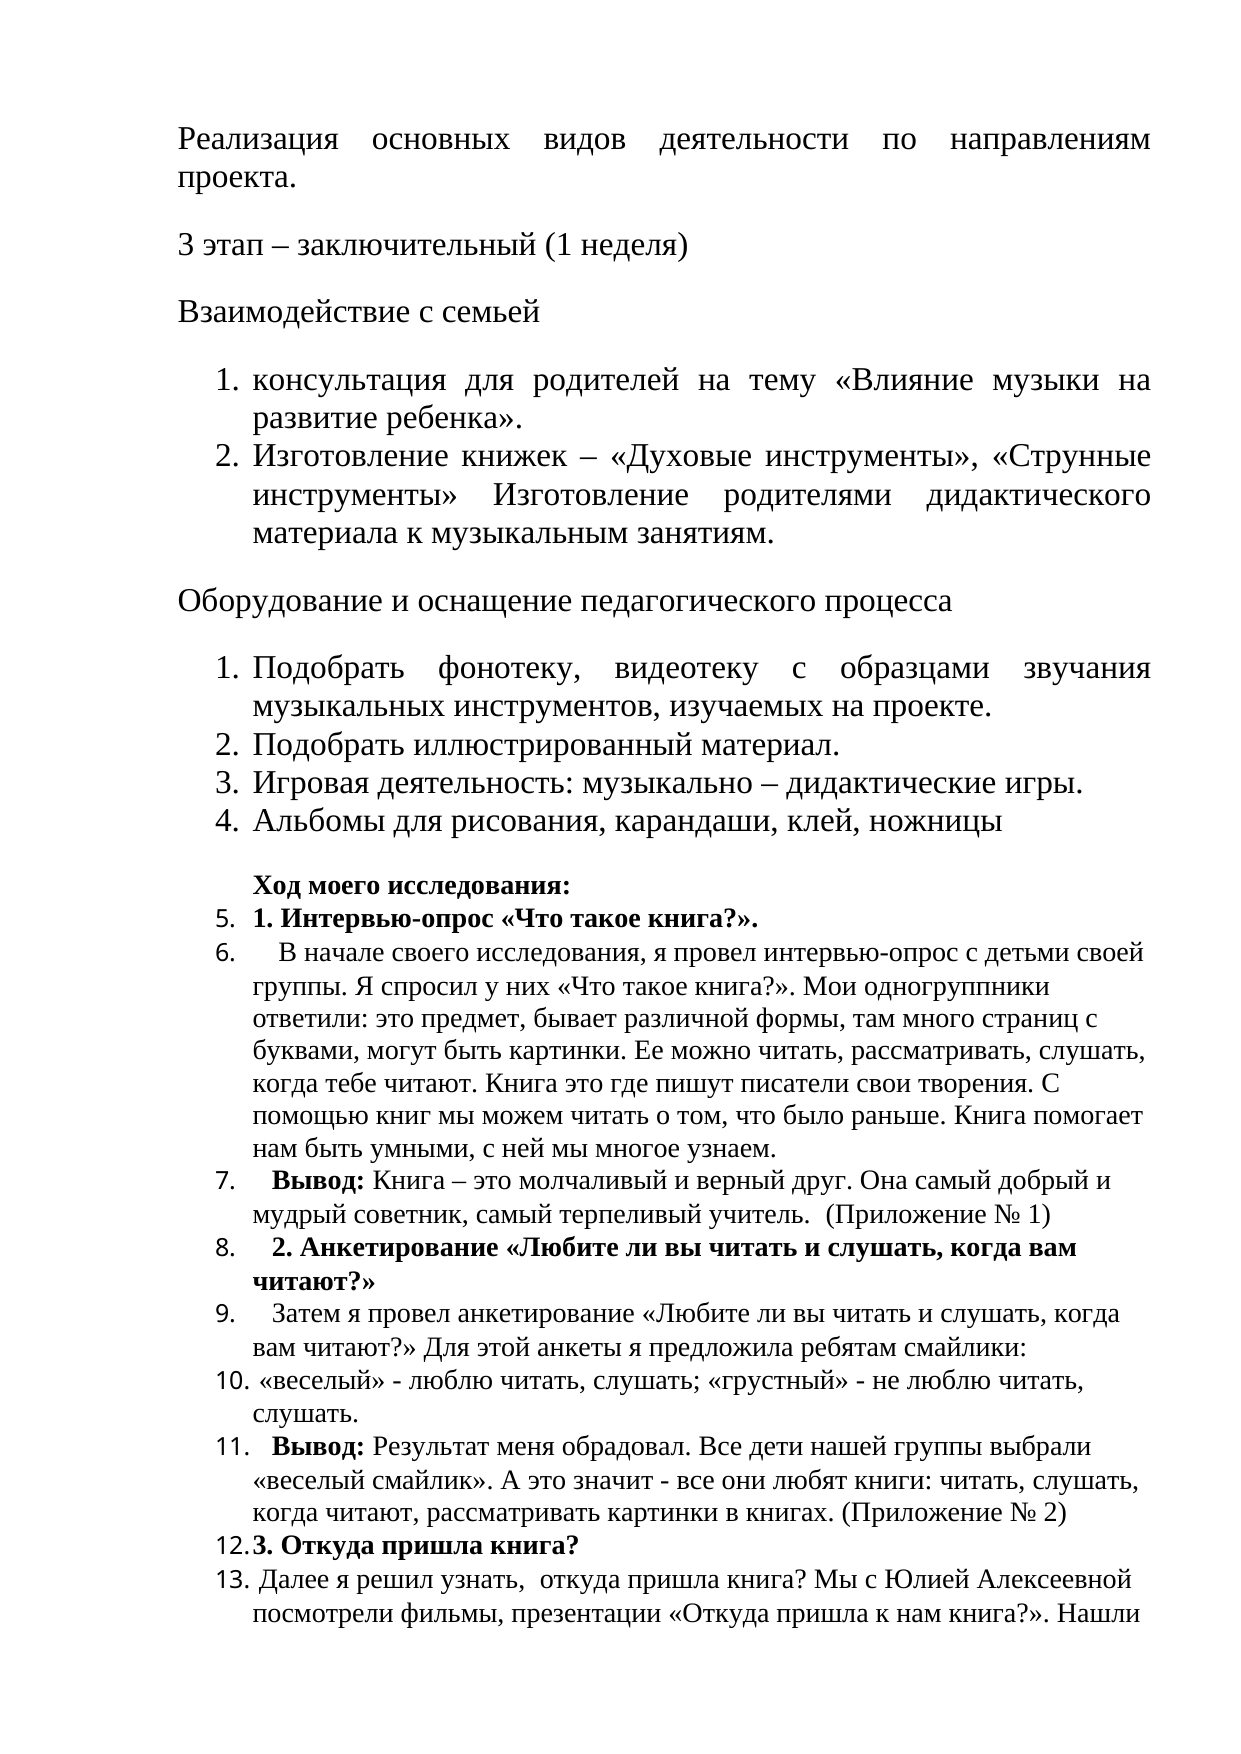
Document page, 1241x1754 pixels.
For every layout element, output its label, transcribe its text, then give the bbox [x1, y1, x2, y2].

list Подобрать иллюстрированный материал. [215, 724, 1152, 762]
text Взаимодействие с семьей [177, 291, 1152, 330]
list Альбомы для рисования, карандаши, клей, ножницы [215, 801, 1152, 839]
list 2. Анкетирование «Любите ли вы читать и слушать, когда вам читают?» [215, 1229, 1152, 1296]
list Подобрать фонотеку, видеотеку с образцами звучания музыкальных инструментов, изучаемых на проекте. [215, 647, 1152, 724]
text Оборудование и оснащение педагогического процесса [177, 580, 1152, 618]
list 3. Откуда пришла книга? [215, 1528, 1152, 1562]
list Изготовление книжек – «Духовые инструменты», «Струнные инструменты» Изготовление родителями дидактического материала к музыкальным занятиям. [215, 436, 1152, 551]
text 3 этап – заключительный (1 неделя) [177, 224, 1152, 262]
list Игровая деятельность: музыкально – дидактические игры. [215, 762, 1152, 801]
list Затем я провел анкетирование «Любите ли вы читать и слушать, когда вам читают?» Для этой анкеты я предложила ребятам смайлики: [215, 1296, 1152, 1362]
list В начале своего исследования, я провел интервью-опрос с детьми своей группы. Я спросил у них «Что такое книга?». Мои одногруппники ответили: это предмет, бывает различной формы, там много страниц с буквами, могут быть картинки. Ее можно читать, рассматривать, слушать, когда тебе читают. Книга это где пишут писатели свои творения. С помощью книг мы можем читать о том, что было раньше. Книга помогает нам быть умными, с ней мы многое узнаем. [215, 934, 1152, 1163]
list 1. Интервью-опрос «Что такое книга?». [215, 901, 1152, 934]
text Реализация основных видов деятельности по направлениям проекта. [177, 118, 1152, 195]
list консультация для родителей на тему «Влияние музыки на развитие ребенка». [215, 359, 1152, 436]
list Вывод: Результат меня обрадовал. Все дети нашей группы выбрали «веселый смайлик». А это значит - все они любят книги: читать, слушать, когда читают, рассматривать картинки в книгах. (Приложение № 2) [215, 1429, 1152, 1528]
text Ход моего исследования: [252, 868, 1152, 901]
list «веселый» - люблю читать, слушать; «грустный» - не люблю читать, слушать. [215, 1362, 1152, 1429]
list Вывод: Книга – это молчаливый и верный друг. Она самый добрый и мудрый советник, самый терпеливый учитель. (Приложение № 1) [215, 1163, 1152, 1229]
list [215, 1562, 1152, 1628]
